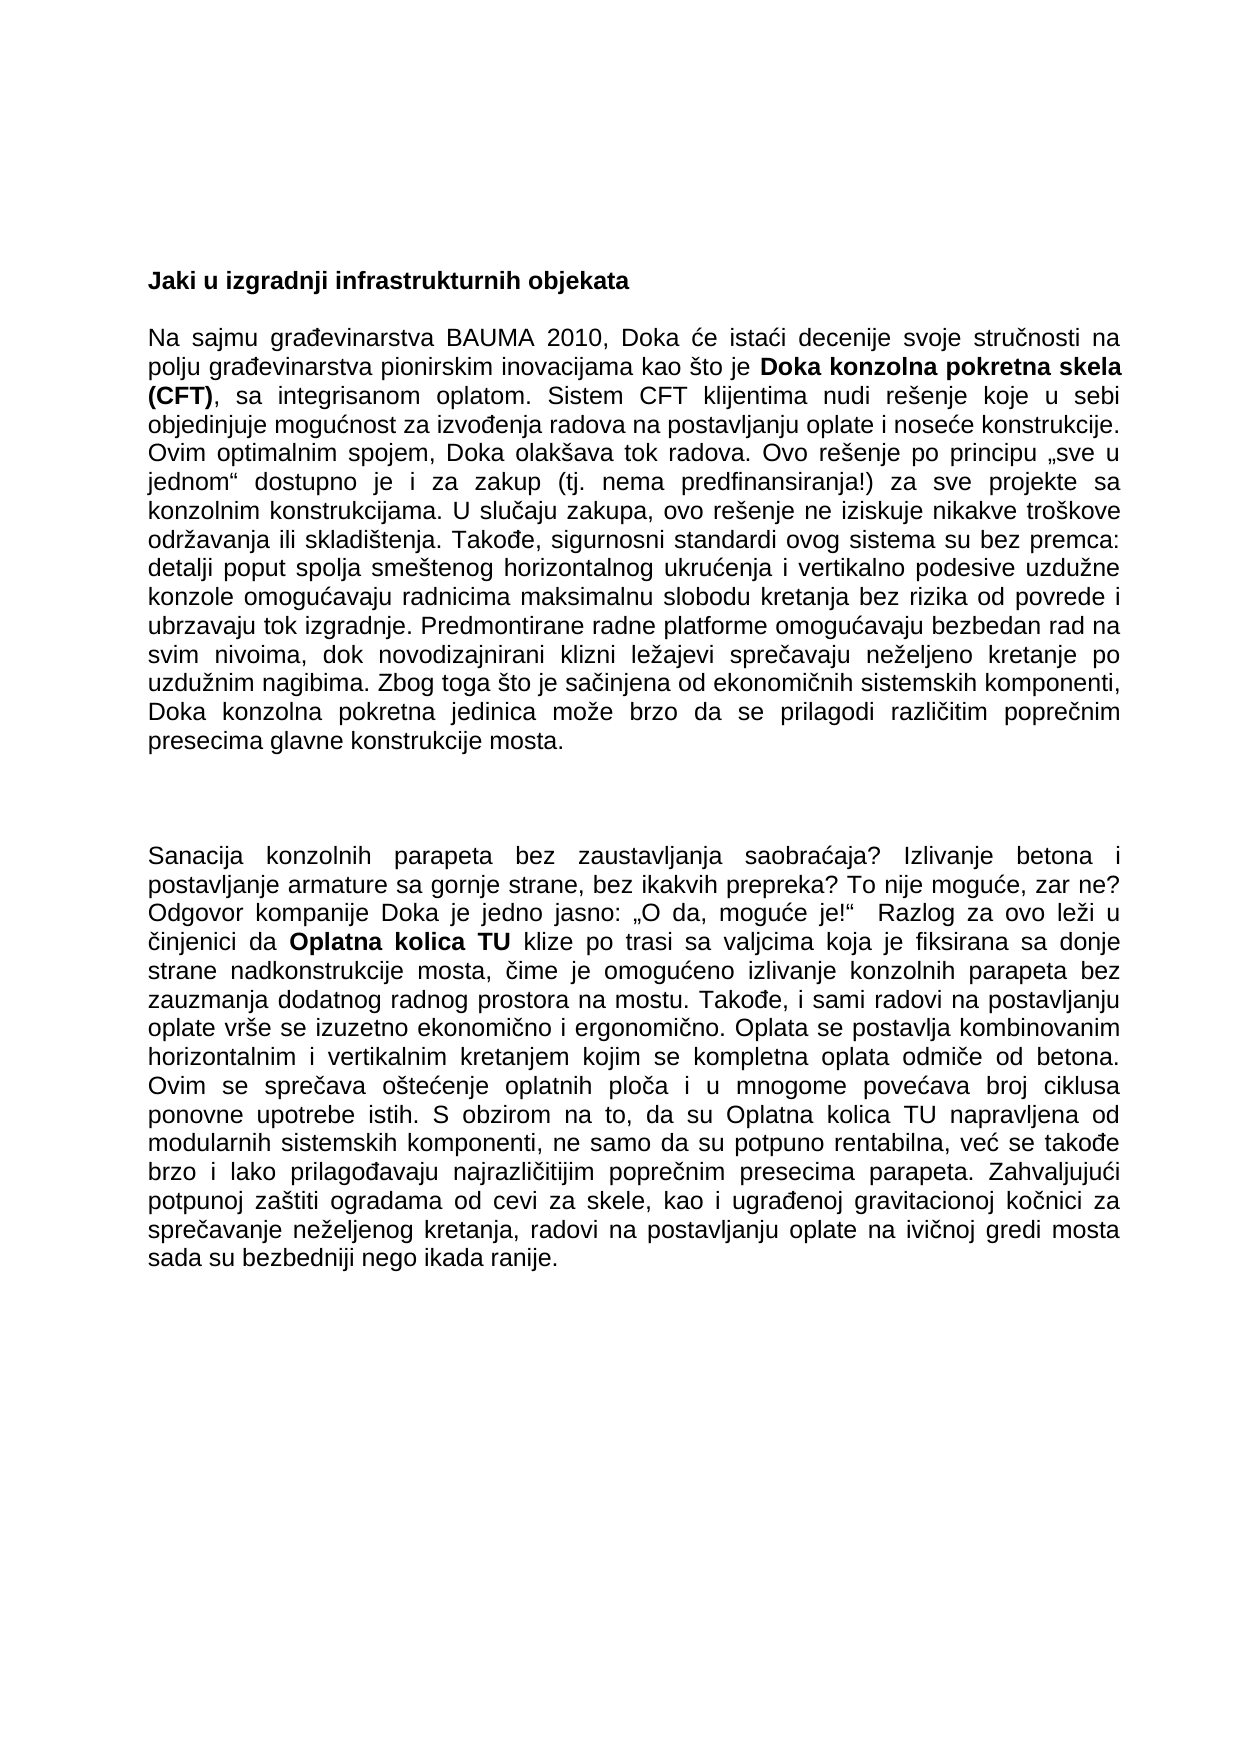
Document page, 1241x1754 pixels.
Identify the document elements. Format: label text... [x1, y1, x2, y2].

text Sanacija konzolnih parapeta bez zaustavljanja saobraćaja? Izlivanje betona i postavljanje armature sa gornje strane, bez ikakvih prepreka? To nije moguće, zar ne? Odgovor kompanije Doka je jedno jasno: „O da, moguće je!“ Razlog za ovo leži u činjenici da Oplatna kolica TU klize po trasi sa valjcima koja je fiksirana sa donje strane nadkonstrukcije mosta, čime je omogućeno izlivanje konzolnih parapeta bez zauzmanja dodatnog radnog prostora na mostu. Takođe, i sami radovi na postavljanju oplate vrše se izuzetno ekonomično i ergonomično. Oplata se postavlja kombinovanim horizontalnim i vertikalnim kretanjem kojim se kompletna oplata odmiče od betona. Ovim se sprečava oštećenje oplatnih ploča i u mnogome povećava broj ciklusa ponovne upotrebe istih. S obzirom na to, da su Oplatna kolica TU napravljena od modularnih sistemskih komponenti, ne samo da su potpuno rentabilna, već se takođe brzo i lako prilagođavaju najrazličitijim poprečnim presecima parapeta. Zahvaljujući potpunoj zaštiti ogradama od cevi za skele, kao i ugrađenoj gravitacionoj kočnici za sprečavanje neželjenog kretanja, radovi na postavljanju oplate na ivičnoj gredi mosta sada su bezbedniji nego ikada ranije. [148, 841, 1122, 1272]
text Na sajmu građevinarstva BAUMA 2010, Doka će istaći decenije svoje stručnosti na polju građevinarstva pionirskim inovacijama kao što je Doka konzolna pokretna skela (CFT), sa integrisanom oplatom. Sistem CFT klijentima nudi rešenje koje u sebi objedinjuje mogućnost za izvođenja radova na postavljanju oplate i noseće konstrukcije. Ovim optimalnim spojem, Doka olakšava tok radova. Ovo rešenje po principu „sve u jednom“ dostupno je i za zakup (tj. nema predfinansiranja!) za sve projekte sa konzolnim konstrukcijama. U slučaju zakupa, ovo rešenje ne iziskuje nikakve troškove održavanja ili skladištenja. Takođe, sigurnosni standardi ovog sistema su bez premca: detalji poput spolja smeštenog horizontalnog ukrućenja i vertikalno podesive uzdužne konzole omogućavaju radnicima maksimalnu slobodu kretanja bez rizika od povrede i ubrzavaju tok izgradnje. Predmontirane radne platforme omogućavaju bezbedan rad na svim nivoima, dok novodizajnirani klizni ležajevi sprečavaju neželjeno kretanje po uzdužnim nagibima. Zbog toga što je sačinjena od ekonomičnih sistemskih komponenti, Doka konzolna pokretna jedinica može brzo da se prilagodi različitim poprečnim presecima glavne konstrukcije mosta. [148, 323, 1122, 754]
text Jaki u izgradnji infrastrukturnih objekata [148, 266, 1122, 294]
